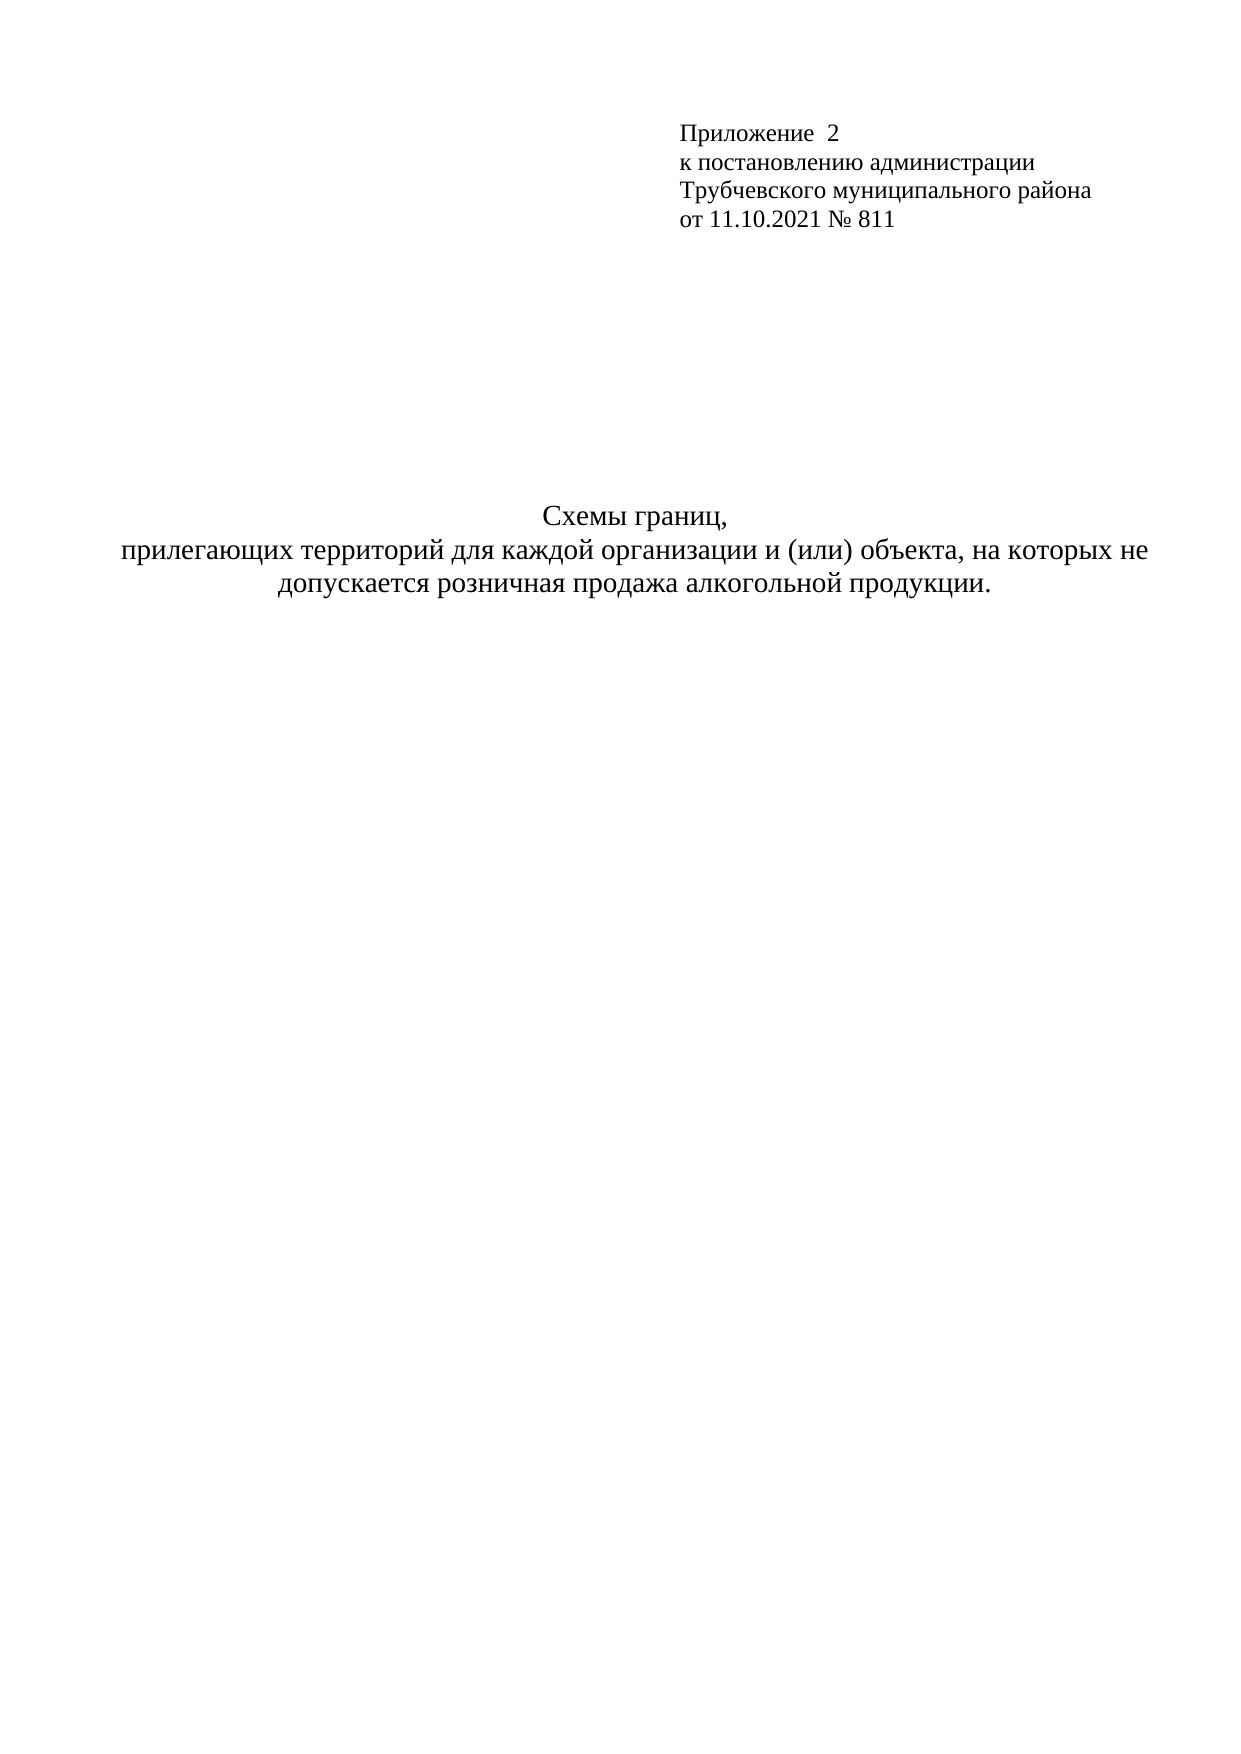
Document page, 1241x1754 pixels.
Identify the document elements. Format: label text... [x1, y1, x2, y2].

text прилегающих территорий для каждой организации и (или) объекта, на которых не допускается розничная продажа алкогольной продукции. [118, 532, 1152, 599]
text к постановлению администрации Трубчевского муниципального района [679, 147, 1152, 204]
text Приложение 2 [679, 118, 1152, 147]
text от 11.10.2021 № 811 [679, 204, 1152, 233]
text Схемы границ, [118, 498, 1152, 532]
